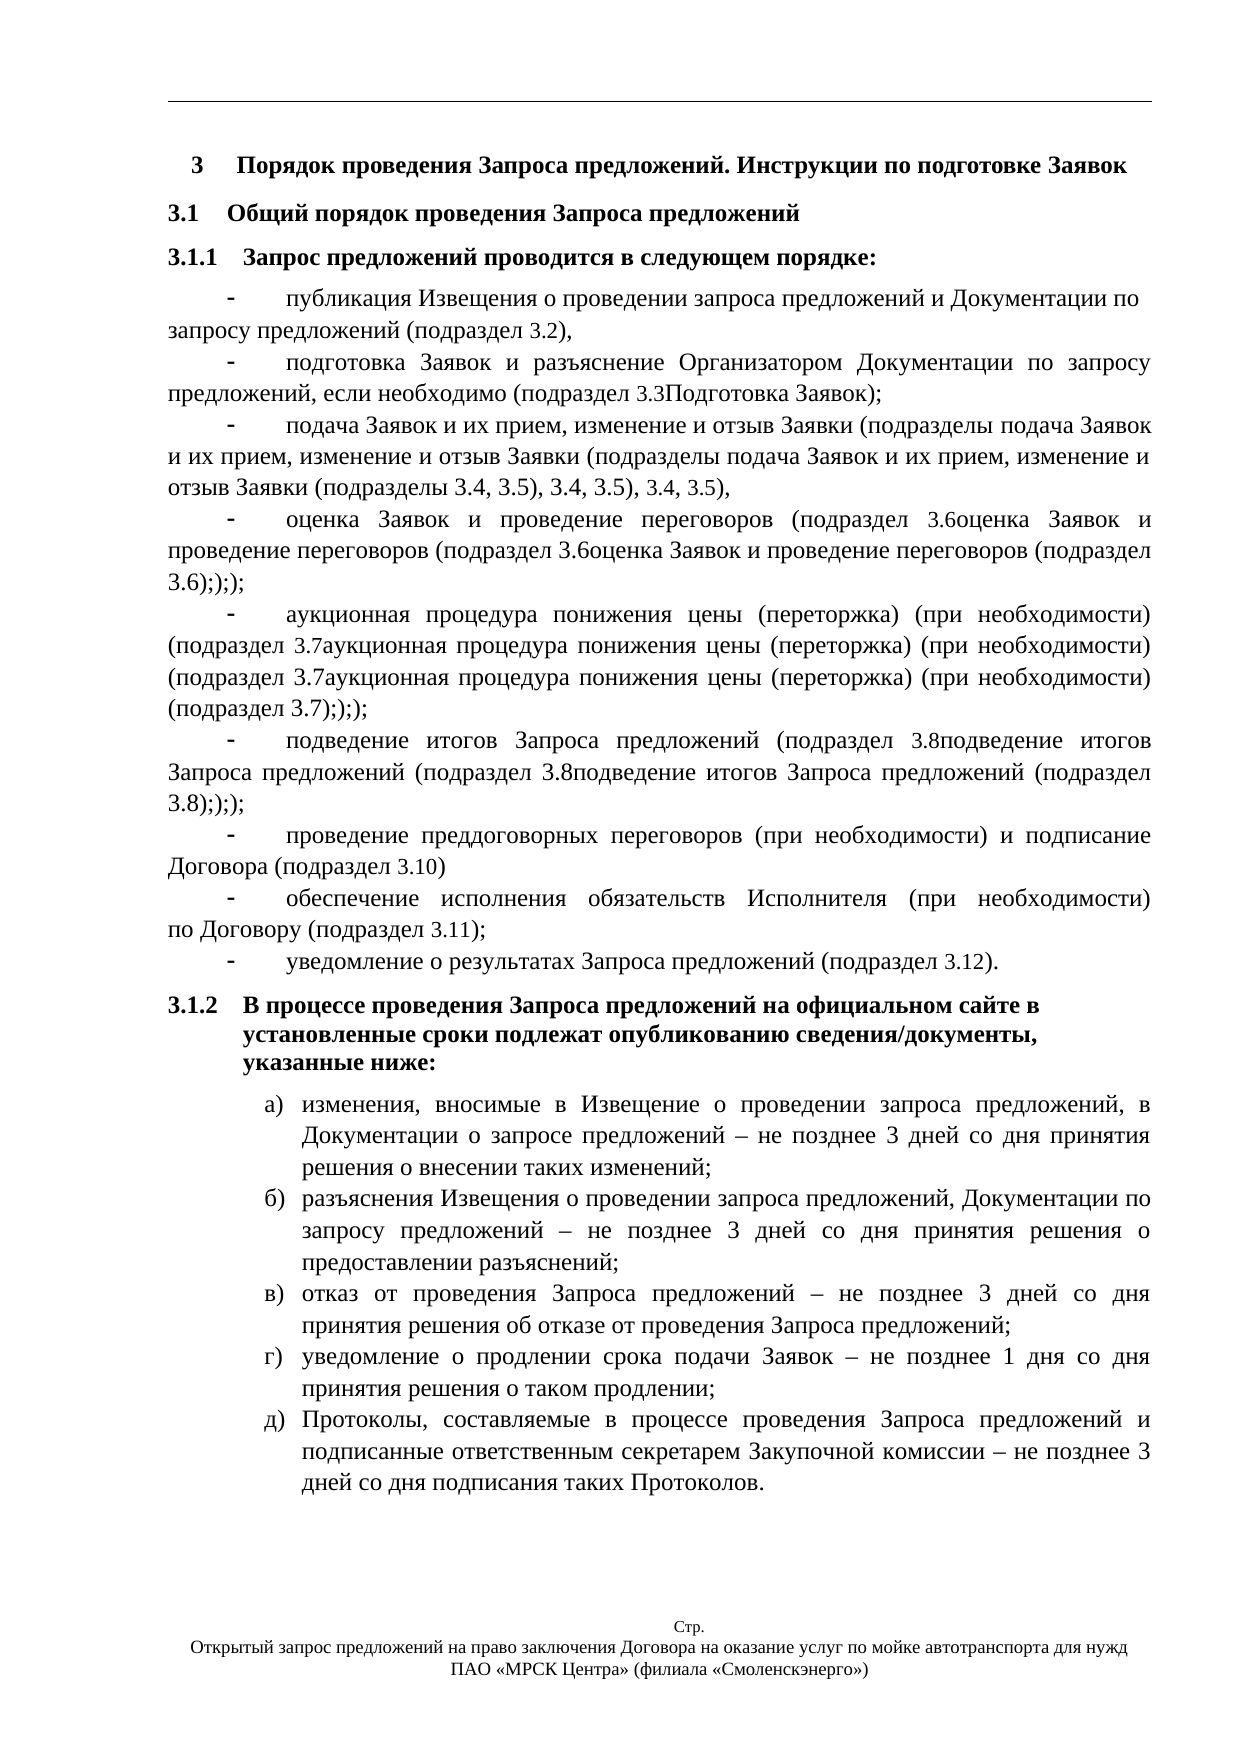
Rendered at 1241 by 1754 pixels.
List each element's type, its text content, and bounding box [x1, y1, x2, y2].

list разъяснения Извещения о проведении запроса предложений, Документации по запросу предложений – не позднее 3 дней со дня принятия решения о предоставлении разъяснений; [264, 1183, 1152, 1275]
list подведение итогов Запроса предложений (подраздел 3.8); [168, 725, 1152, 817]
list аукционная процедура понижения цены (переторжка) (при необходимости) (подраздел 3.7); [168, 599, 1152, 722]
subtitle Общий порядок проведения Запроса предложений [168, 198, 1152, 227]
list проведение преддоговорных переговоров (при необходимости) и подписание Договора (подраздел 3.10) [168, 820, 1152, 880]
subtitle Запрос предложений проводится в следующем порядке: [168, 242, 1152, 271]
list публикация Извещения о проведении запроса предложений и Документации по запросу предложений (подраздел 3.2), [168, 283, 1152, 344]
list отказ от проведения Запроса предложений – не позднее 3 дней со дня принятия решения об отказе от проведения Запроса предложений; [264, 1278, 1152, 1338]
list обеспечение исполнения обязательств Исполнителя (при необходимости) по Договору (подраздел 3.11); [168, 883, 1152, 943]
list подача Заявок и их прием, изменение и отзыв Заявки (подразделы 3.4, 3.5), [168, 410, 1152, 501]
list подготовка Заявок и разъяснение Организатором Документации по запросу предложений, если необходимо (подраздел 3.3); [168, 347, 1152, 407]
subtitle Порядок проведения Запроса предложений. Инструкции по подготовке Заявок [166, 150, 1152, 179]
list изменения, вносимые в Извещение о проведении запроса предложений, в Документации о запросе предложений – не позднее 3 дней со дня принятия решения о внесении таких изменений; [264, 1089, 1152, 1181]
list оценка Заявок и проведение переговоров (подраздел 3.6); [168, 504, 1152, 596]
list уведомление о продлении срока подачи Заявок – не позднее 1 дня со дня принятия решения о таком продлении; [264, 1341, 1152, 1402]
list уведомление о результатах Запроса предложений (подраздел 3.12). [168, 946, 1152, 975]
list Протоколы, составляемые в процессе проведения Запроса предложений и подписанные ответственным секретарем Закупочной комиссии – не позднее 3 дней со дня подписания таких Протоколов. [264, 1404, 1152, 1496]
subtitle В процессе проведения Запроса предложений на официальном сайте в установленные сроки подлежат опубликованию сведения/документы, указанные ниже: [168, 990, 1152, 1076]
